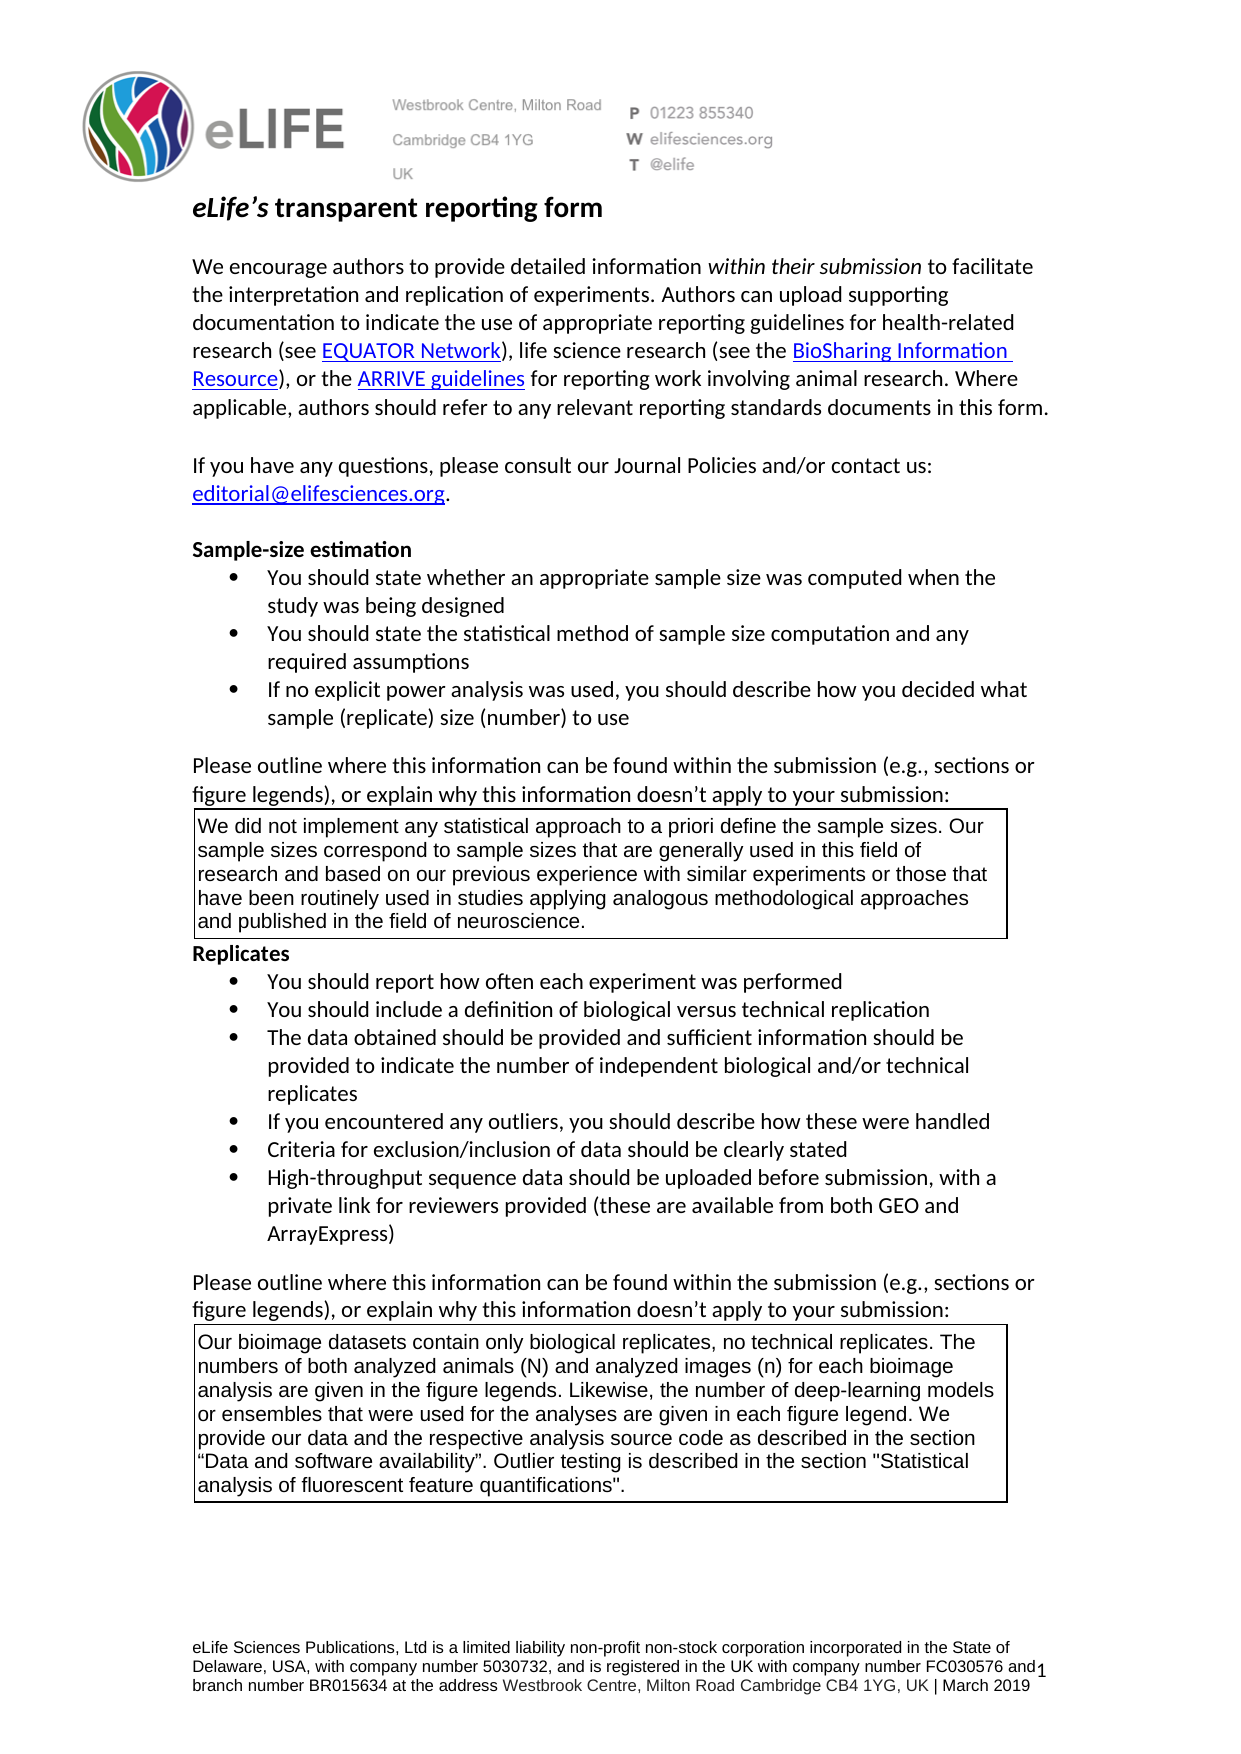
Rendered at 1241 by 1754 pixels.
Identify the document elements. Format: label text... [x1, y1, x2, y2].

text We did not implement any statistical approach to a priori define the sample sizes. Our sample sizes correspond to sample sizes that are generally used in this field of research and based on our previous experience with similar experiments or those that have been routinely used in studies applying analogous methodological approaches and published in the field of neuroscience. [195, 811, 1006, 935]
list Criteria for exclusion/inclusion of data should be clearly stated [229, 1135, 1053, 1163]
list You should state whether an appropriate sample size was computed when the study was being designed [229, 563, 1053, 619]
text If you have any questions, please consult our Journal Policies and/or contact us: editorial@elifesciences.org. [192, 451, 1053, 507]
list You should report how often each experiment was performed [229, 967, 1053, 995]
text Sample-size estimation [192, 535, 1053, 563]
list You should include a definition of biological versus technical replication [229, 995, 1053, 1023]
list You should state the statistical method of sample size computation and any required assumptions [229, 619, 1053, 675]
list The data obtained should be provided and sufficient information should be provided to indicate the number of independent biological and/or technical replicates [229, 1023, 1053, 1107]
text eLife’s transparent reporting form [192, 189, 1053, 224]
text Our bioimage datasets contain only biological replicates, no technical replicates. The numbers of both analyzed animals (N) and analyzed images (n) for each bioimage analysis are given in the figure legends. Likewise, the number of deep-learning models or ensembles that were used for the analyses are given in each figure legend. We provide our data and the respective analysis source code as described in the section “Data and software availability”. Outlier testing is described in the section "Statistical analysis of fluorescent feature quantifications". [195, 1327, 1006, 1499]
list If no explicit power analysis was used, you should describe how you decided what sample (replicate) size (number) to use [229, 675, 1053, 731]
picture [73, 59, 784, 189]
text We encourage authors to provide detailed information within their submission to facilitate the interpretation and replication of experiments. Authors can upload supporting documentation to indicate the use of appropriate reporting guidelines for health-related research (see EQUATOR Network), life science research (see the BioSharing Information Resource), or the ARRIVE guidelines for reporting work involving animal research. Where applicable, authors should refer to any relevant reporting standards documents in this form. [192, 252, 1053, 421]
list High-throughput sequence data should be uploaded before submission, with a private link for reviewers provided (these are available from both GEO and ArrayExpress) [229, 1163, 1053, 1247]
list If you encountered any outliers, you should describe how these were handled [229, 1107, 1053, 1135]
text Replicates [192, 836, 1053, 967]
